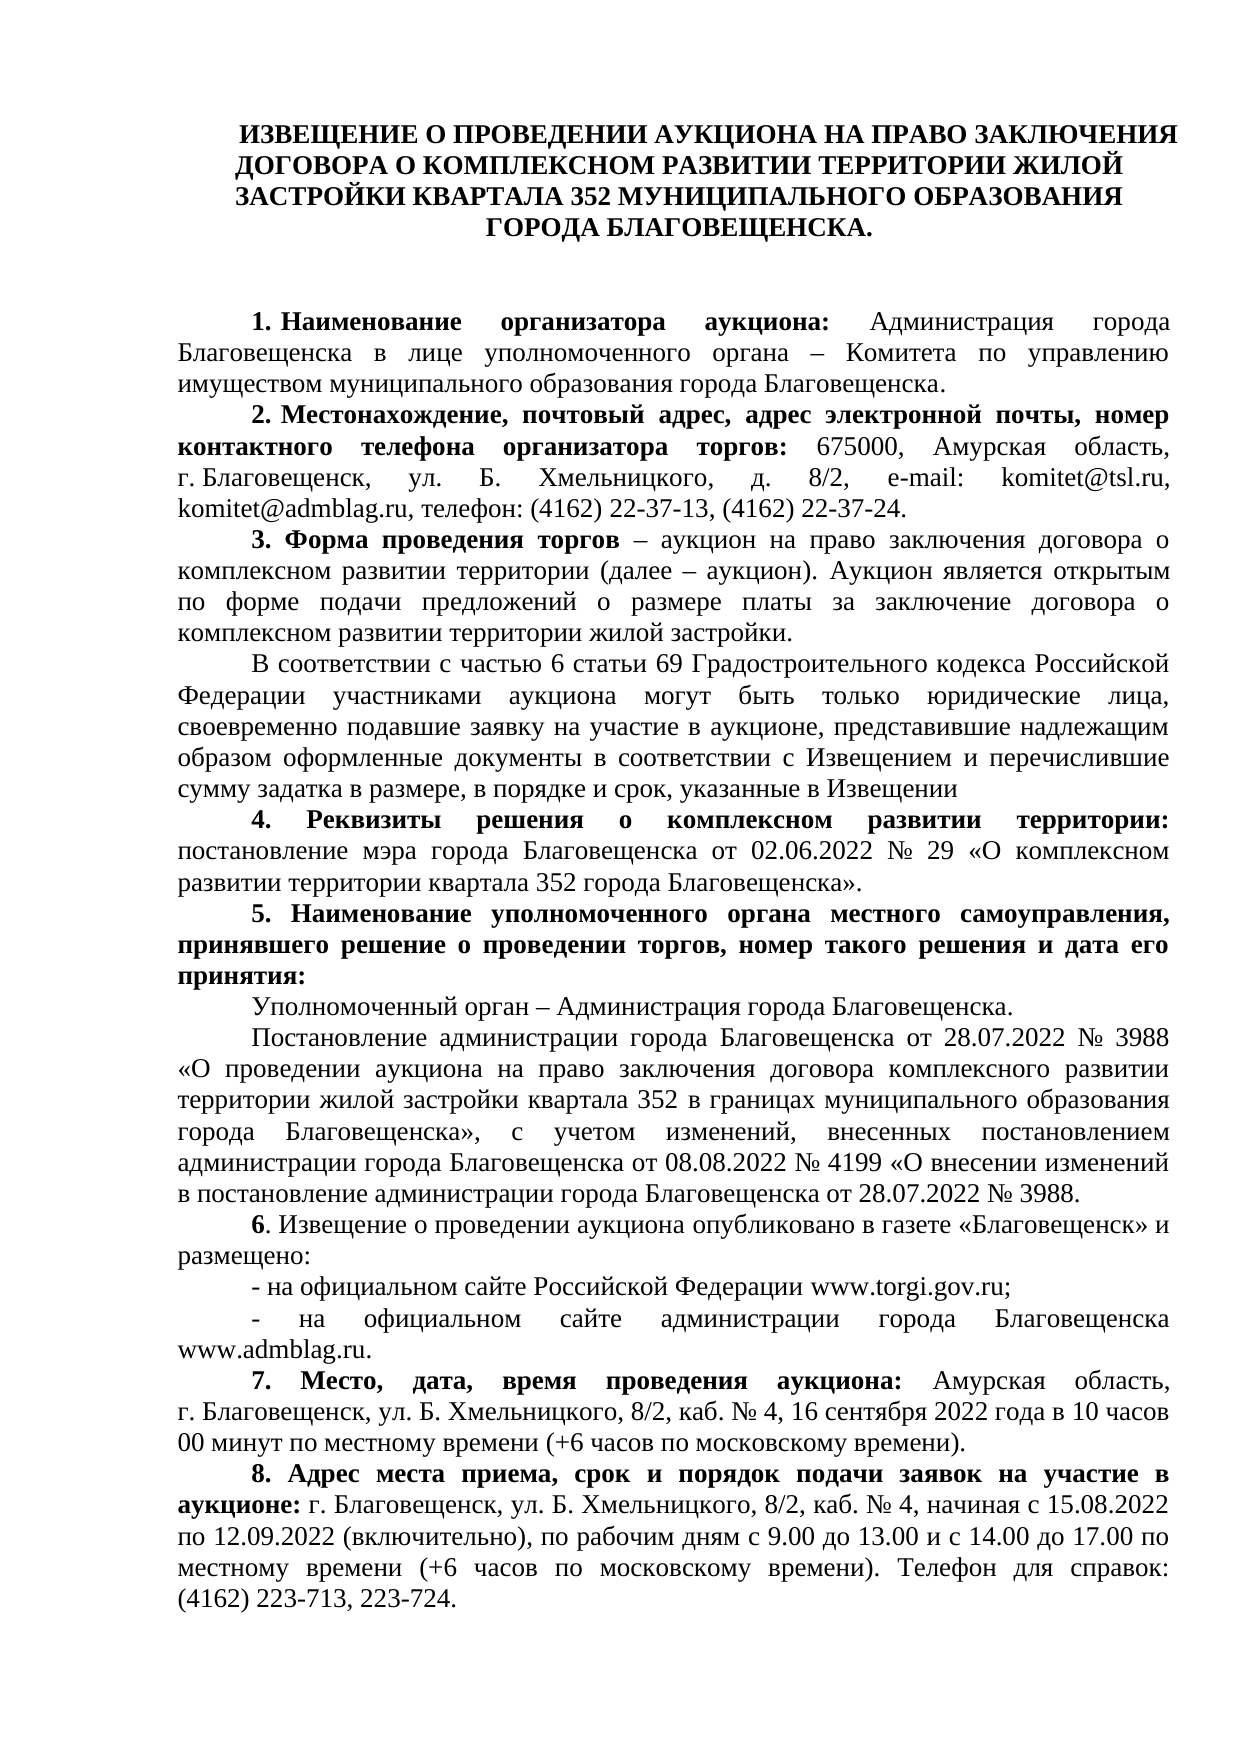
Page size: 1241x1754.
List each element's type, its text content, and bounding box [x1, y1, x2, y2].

text 1. Наименование организатора аукциона: Администрация города Благовещенска в лице уполномоченного органа – Комитета по управлению имуществом муниципального образования города Благовещенска. [177, 305, 1171, 398]
text 3. Форма проведения торгов – аукцион на право заключения договора о комплексном развитии территории (далее – аукцион). Аукцион является открытым по форме подачи предложений о размере платы за заключение договора о комплексном развитии территории жилой застройки. [177, 523, 1171, 648]
text 2. Местонахождение, почтовый адрес, адрес электронной почты, номер контактного телефона организатора торгов: 675000, Амурская область, г. Благовещенск, ул. Б. Хмельницкого, д. 8/2, e-mail: komitet@tsl.ru, komitet@admblag.ru, телефон: (4162) 22-37-13, (4162) 22-37-24. [177, 398, 1171, 523]
text Уполномоченный орган – Администрация города Благовещенска. [177, 990, 1171, 1021]
text 7. Место, дата, время проведения аукциона: Амурская область, г. Благовещенск, ул. Б. Хмельницкого, 8/2, каб. № 4, 16 сентября 2022 года в 10 часов 00 минут по местному времени (+6 часов по московскому времени). [177, 1364, 1171, 1457]
text 5. Наименование уполномоченного органа местного самоуправления, принявшего решение о проведении торгов, номер такого решения и дата его принятия: [177, 897, 1171, 990]
text - на официальном сайте администрации города Благовещенска www.admblag.ru. [177, 1302, 1171, 1364]
text 6. Извещение о проведении аукциона опубликовано в газете «Благовещенск» и размещено: [177, 1208, 1171, 1271]
text ИЗВЕЩЕНИЕ О ПРОВЕДЕНИИ АУКЦИОНА НА ПРАВО ЗАКЛЮЧЕНИЯ ДОГОВОРА О КОМПЛЕКСНОМ РАЗВИТИИ ТЕРРИТОРИИ ЖИЛОЙ ЗАСТРОЙКИ КВАРТАЛА 352 МУНИЦИПАЛЬНОГО ОБРАЗОВАНИЯ ГОРОДА БЛАГОВЕЩЕНСКА. [177, 118, 1181, 243]
text 8. Адрес места приема, срок и порядок подачи заявок на участие в аукционе: г. Благовещенск, ул. Б. Хмельницкого, 8/2, каб. № 4, начиная с 15.08.2022 по 12.09.2022 (включительно), по рабочим дням с 9.00 до 13.00 и с 14.00 до 17.00 по местному времени (+6 часов по московскому времени). Телефон для справок: (4162) 223-713, 223-724. [177, 1457, 1171, 1613]
text В соответствии с частью 6 статьи 69 Градостроительного кодекса Российской Федерации участниками аукциона могут быть только юридические лица, своевременно подавшие заявку на участие в аукционе, представившие надлежащим образом оформленные документы в соответствии с Извещением и перечислившие сумму задатка в размере, в порядке и срок, указанные в Извещении [177, 648, 1171, 803]
text 4. Реквизиты решения о комплексном развитии территории: постановление мэра города Благовещенска от 02.06.2022 № 29 «О комплексном развитии территории квартала 352 города Благовещенска». [177, 803, 1171, 897]
text Постановление администрации города Благовещенска от 28.07.2022 № 3988 «О проведении аукциона на право заключения договора комплексного развитии территории жилой застройки квартала 352 в границах муниципального образования города Благовещенска», с учетом изменений, внесенных постановлением администрации города Благовещенска от 08.08.2022 № 4199 «О внесении изменений в постановление администрации города Благовещенска от 28.07.2022 № 3988. [177, 1021, 1171, 1208]
text - на официальном сайте Российской Федерации www.torgi.gov.ru; [177, 1271, 1171, 1302]
